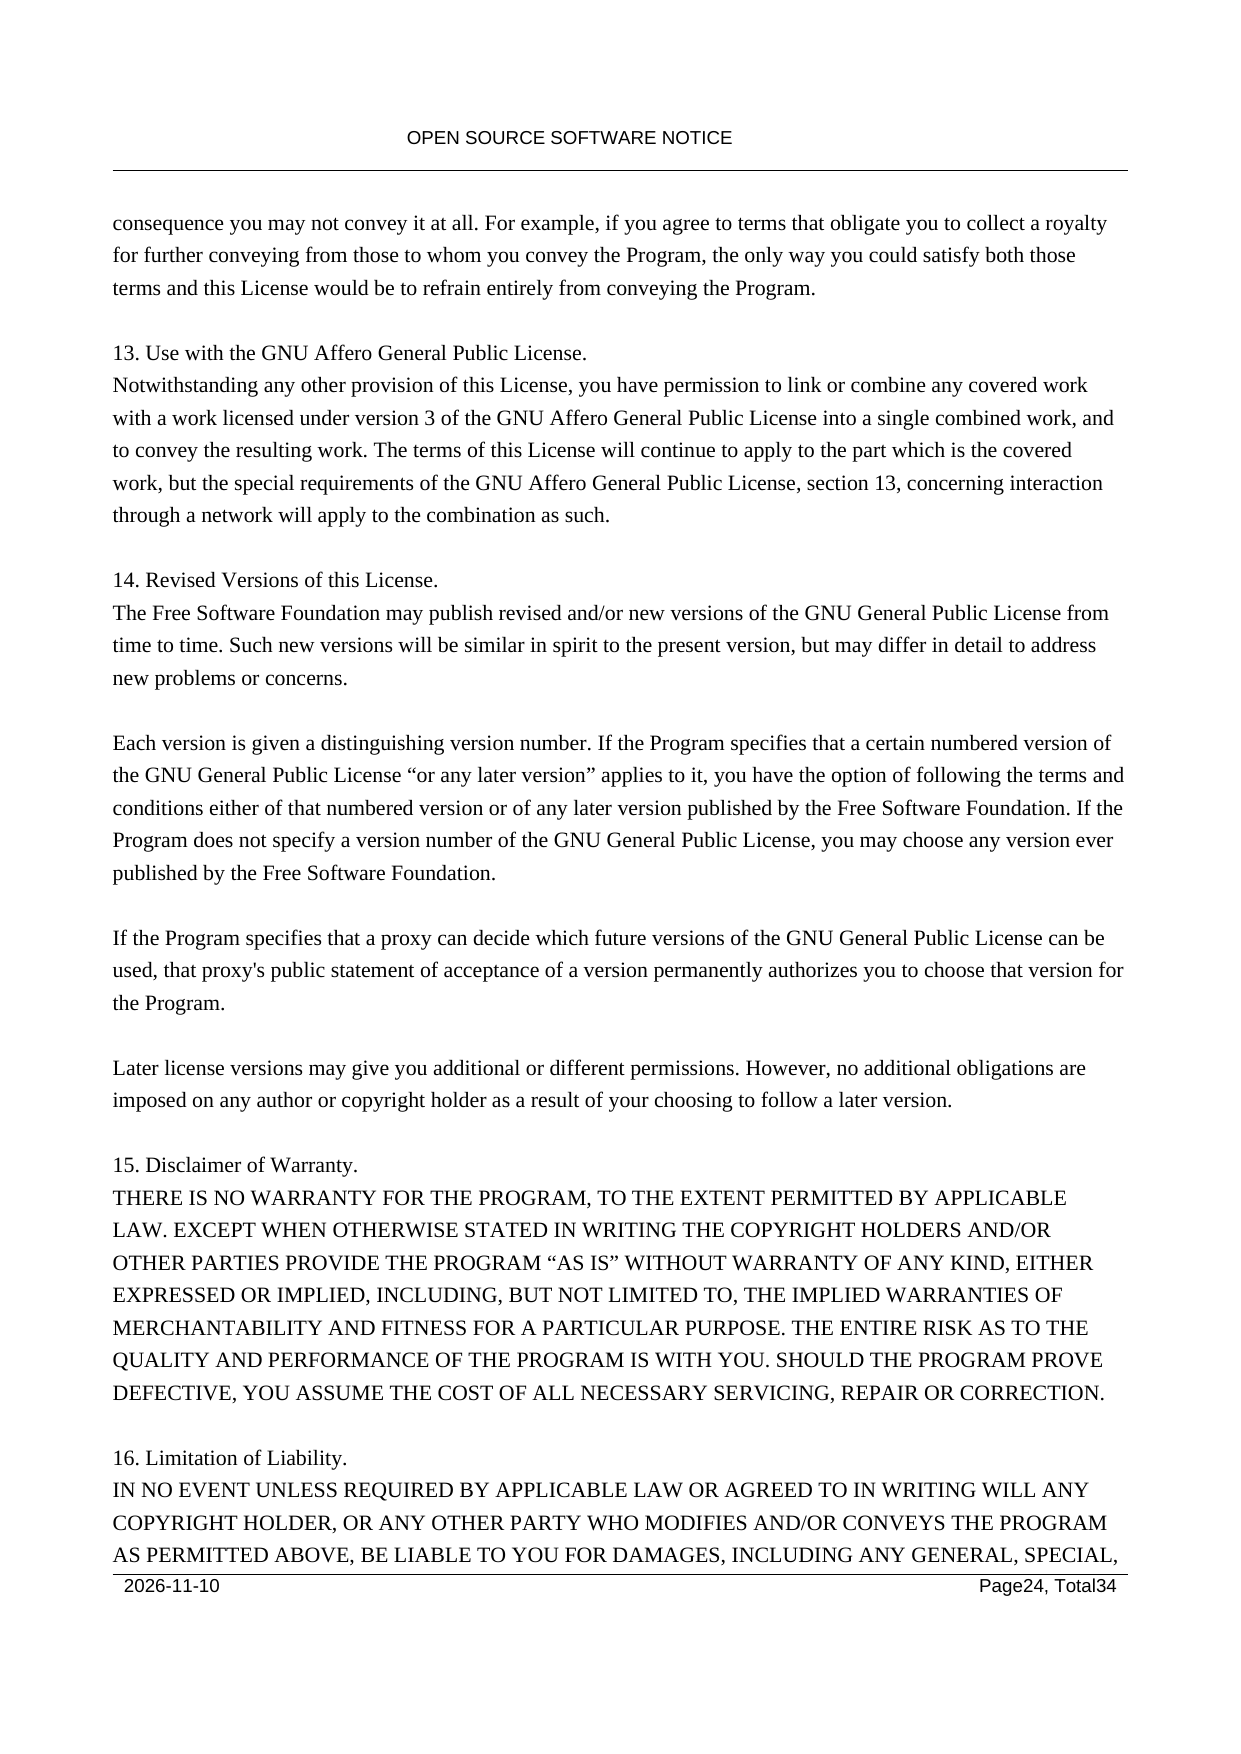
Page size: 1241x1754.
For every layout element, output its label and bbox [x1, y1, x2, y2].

text [112, 206, 1128, 1571]
